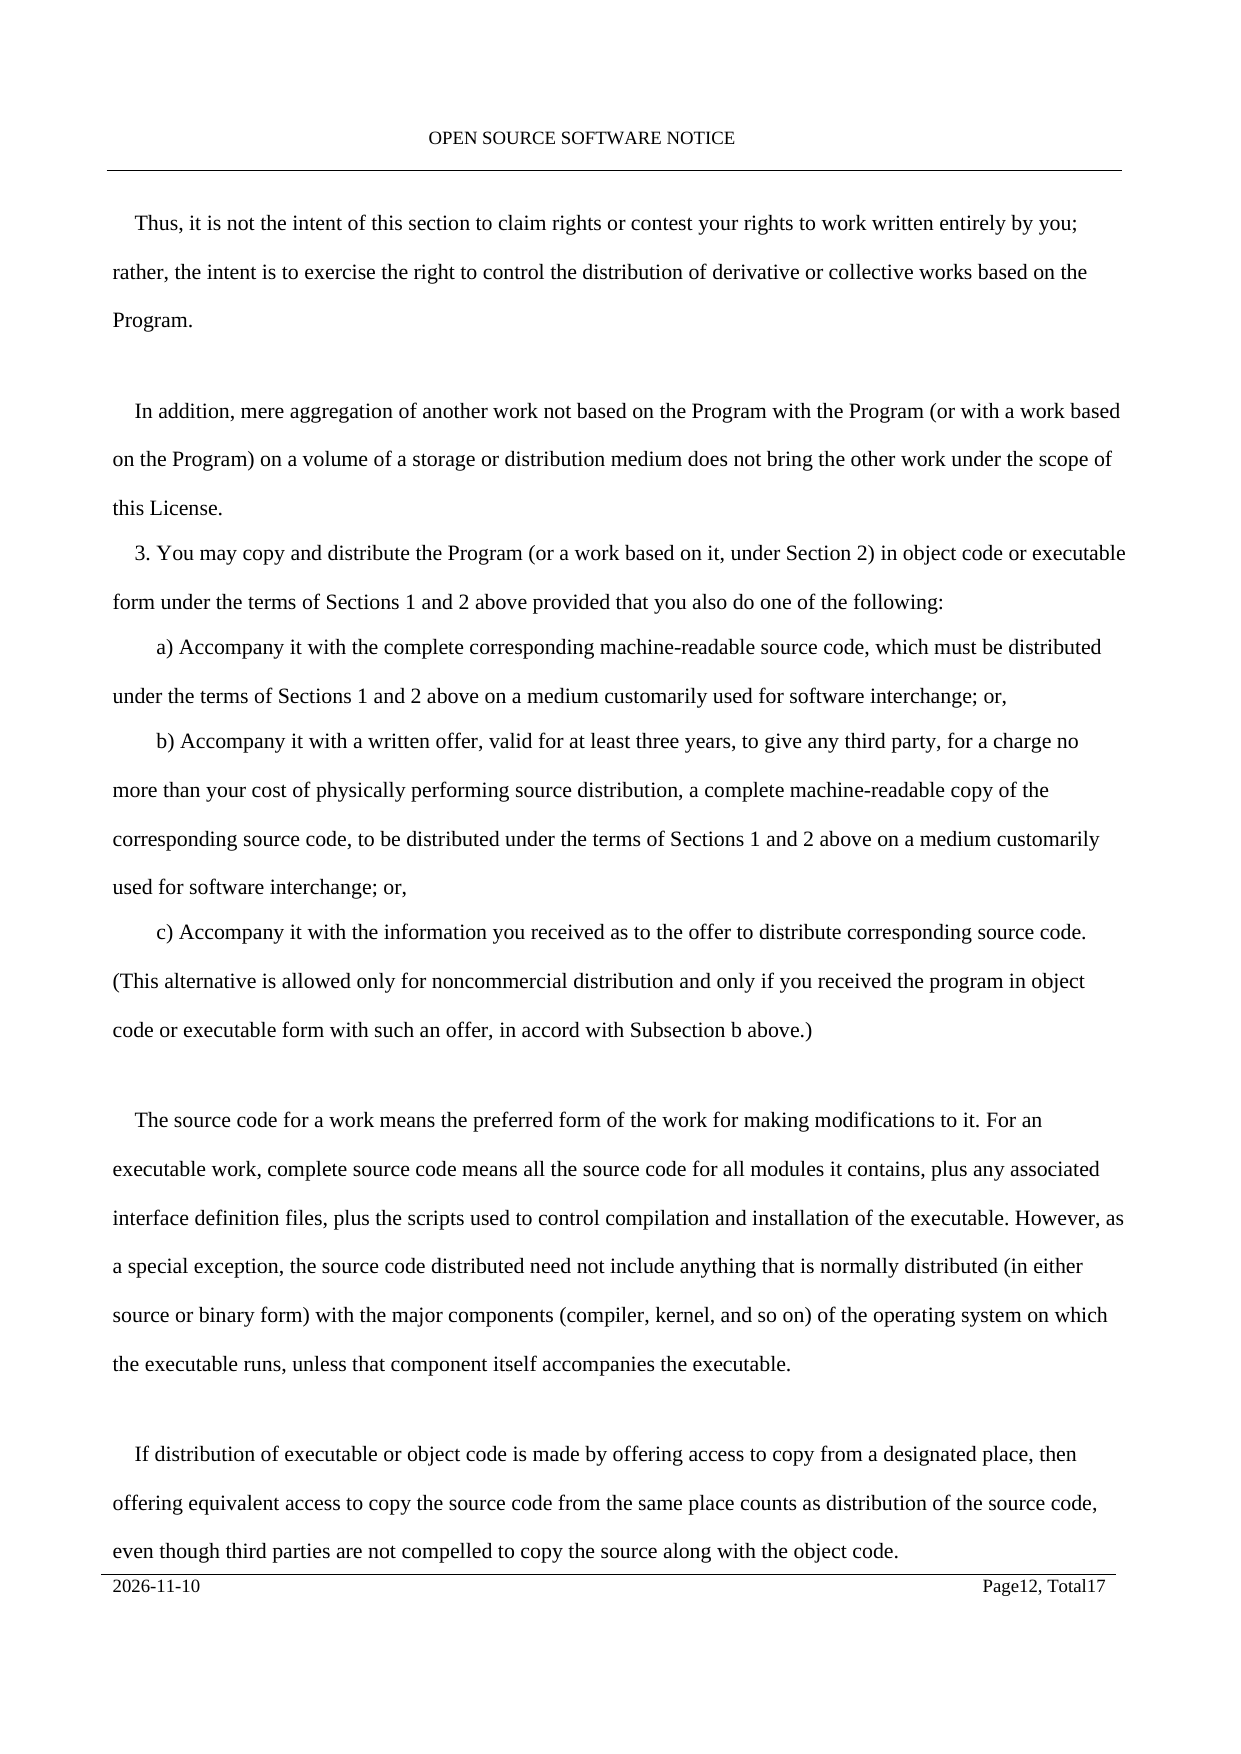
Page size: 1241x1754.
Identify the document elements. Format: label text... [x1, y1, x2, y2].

text c) Accompany it with the information you received as to the offer to distribute corresponding source code. (This alternative is allowed only for noncommercial distribution and only if you received the program in object code or executable form with such an offer, in accord with Subsection b above.) [112, 916, 1128, 1046]
text If distribution of executable or object code is made by offering access to copy from a designated place, then offering equivalent access to copy the source code from the same place counts as distribution of the source code, even though third parties are not compelled to copy the source along with the object code. [112, 1437, 1128, 1567]
text b) Accompany it with a written offer, valid for at least three years, to give any third party, for a charge no more than your cost of physically performing source distribution, a complete machine-readable copy of the corresponding source code, to be distributed under the terms of Sections 1 and 2 above on a medium customarily used for software interchange; or, [112, 724, 1128, 903]
text 3. You may copy and distribute the Program (or a work based on it, under Section 2) in object code or executable form under the terms of Sections 1 and 2 above provided that you also do one of the following: [112, 537, 1128, 618]
text The source code for a work means the preferred form of the work for making modifications to it. For an executable work, complete source code means all the source code for all modules it contains, plus any associated interface definition files, plus the scripts used to control compilation and installation of the executable. However, as a special exception, the source code distributed need not include anything that is normally distributed (in either source or binary form) with the major components (compiler, kernel, and so on) of the operating system on which the executable runs, unless that component itself accompanies the executable. [112, 1103, 1128, 1380]
text Thus, it is not the intent of this section to claim rights or contest your rights to work written entirely by you; rather, the intent is to exercise the right to control the distribution of derivative or collective works based on the Program. [112, 206, 1128, 336]
text In addition, mere aggregation of another work not based on the Program with the Program (or with a work based on the Program) on a volume of a storage or distribution medium does not bring the other work under the scope of this License. [112, 394, 1128, 524]
text a) Accompany it with the complete corresponding machine-readable source code, which must be distributed under the terms of Sections 1 and 2 above on a medium customarily used for software interchange; or, [112, 631, 1128, 712]
